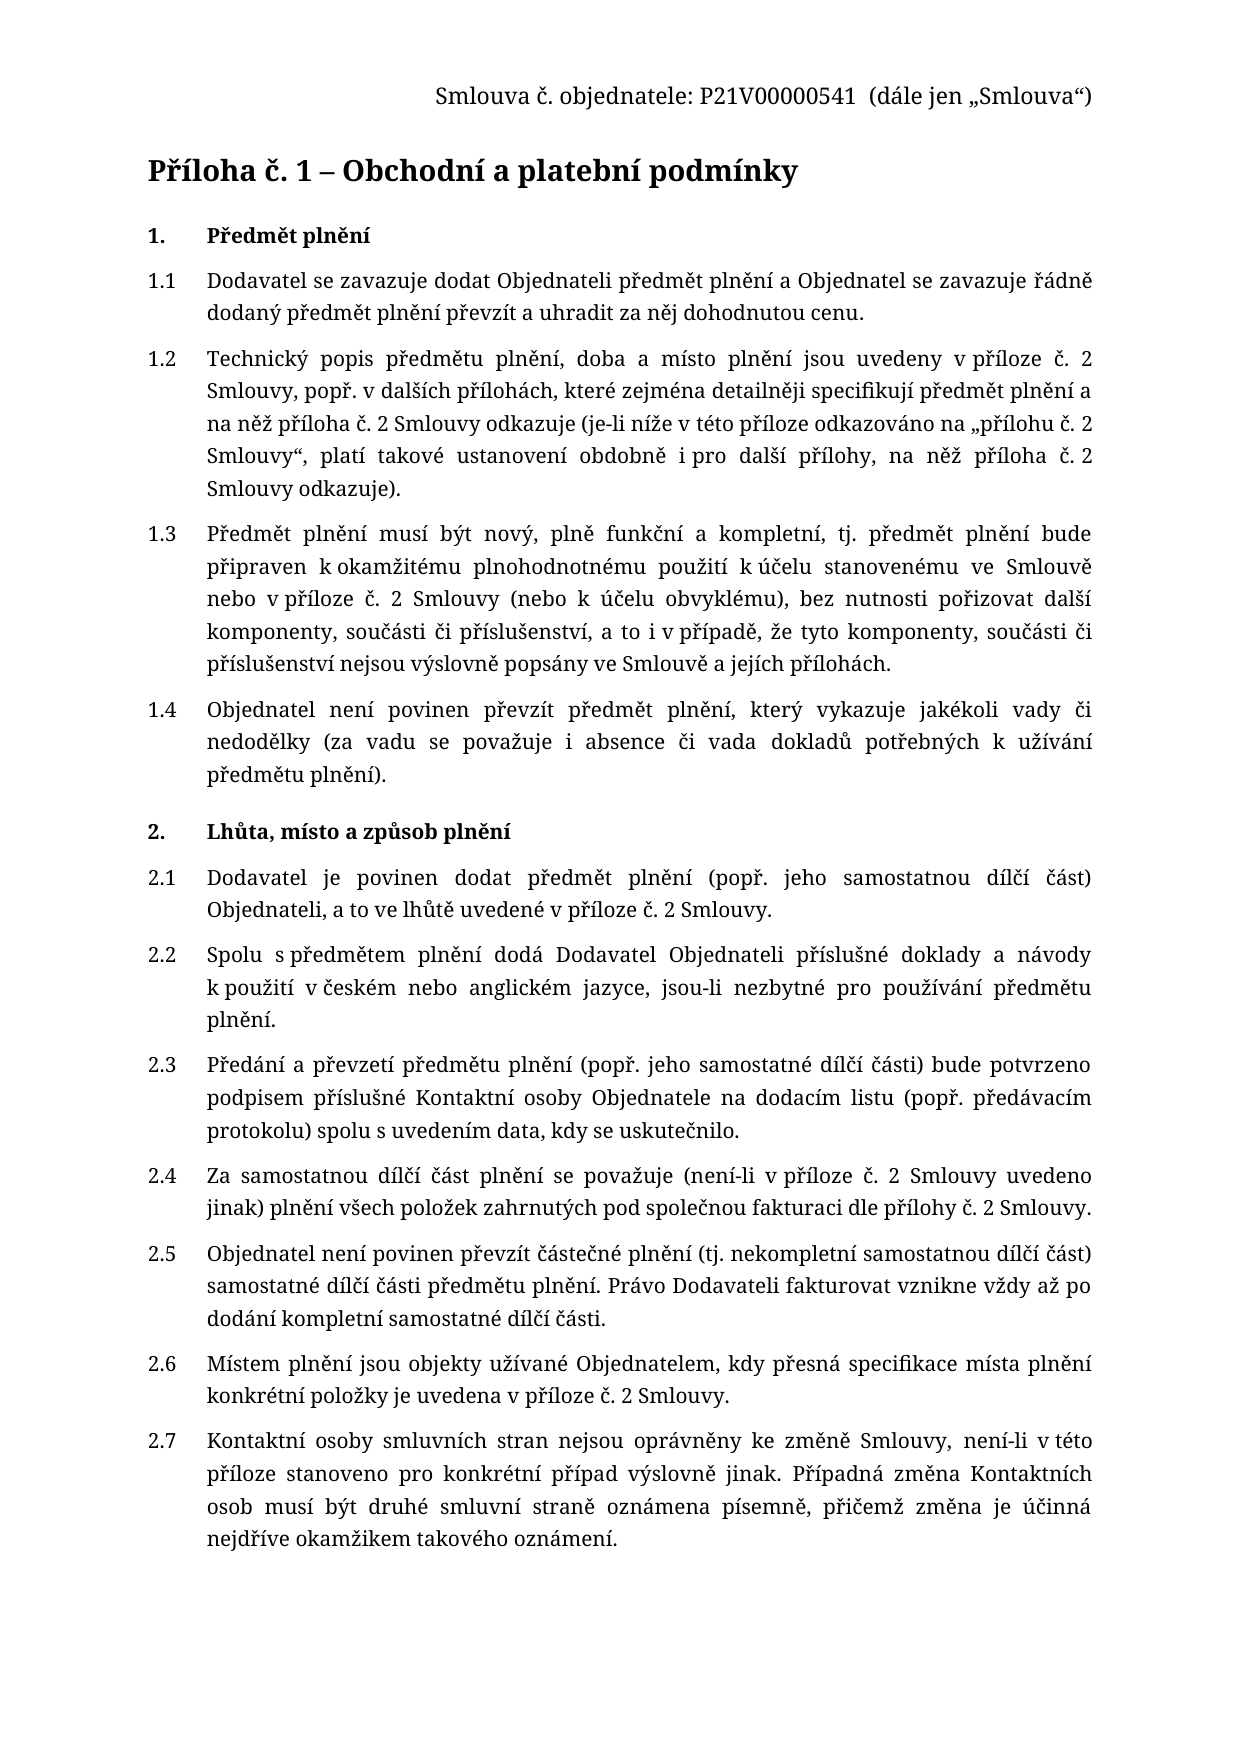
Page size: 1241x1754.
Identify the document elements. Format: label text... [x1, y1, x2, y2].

list Místem plnění jsou objekty užívané Objednatelem, kdy přesná specifikace místa plnění konkrétní položky je uvedena v příloze č. 2 Smlouvy. [148, 1349, 1093, 1410]
list Dodavatel se zavazuje dodat Objednateli předmět plnění a Objednatel se zavazuje řádně dodaný předmět plnění převzít a uhradit za něj dohodnutou cenu. [148, 266, 1093, 327]
list Technický popis předmětu plnění, doba a místo plnění jsou uvedeny v příloze č. 2 Smlouvy, popř. v dalších přílohách, které zejména detailněji specifikují předmět plnění a na něž příloha č. 2 Smlouvy odkazuje (je-li níže v této příloze odkazováno na „přílohu č. 2 Smlouvy“, platí takové ustanovení obdobně i pro další přílohy, na něž příloha č. 2 Smlouvy odkazuje). [148, 344, 1093, 502]
list Dodavatel je povinen dodat předmět plnění (popř. jeho samostatnou dílčí část) Objednateli, a to ve lhůtě uvedené v příloze č. 2 Smlouvy. [148, 863, 1093, 924]
list Kontaktní osoby smluvních stran nejsou oprávněny ke změně Smlouvy, není-li v této příloze stanoveno pro konkrétní případ výslovně jinak. Případná změna Kontaktních osob musí být druhé smluvní straně oznámena písemně, přičemž změna je účinná nejdříve okamžikem takového oznámení. [148, 1427, 1093, 1553]
text Příloha č. 1 – Obchodní a platební podmínky [148, 150, 1093, 190]
list Lhůta, místo a způsob plnění [148, 817, 1093, 846]
list Objednatel není povinen převzít předmět plnění, který vykazuje jakékoli vady či nedodělky (za vadu se považuje i absence či vada dokladů potřebných k užívání předmětu plnění). [148, 695, 1093, 788]
list Předání a převzetí předmětu plnění (popř. jeho samostatné dílčí části) bude potvrzeno podpisem příslušné Kontaktní osoby Objednatele na dodacím listu (popř. předávacím protokolu) spolu s uvedením data, kdy se uskutečnilo. [148, 1051, 1093, 1144]
list Předmět plnění musí být nový, plně funkční a kompletní, tj. předmět plnění bude připraven k okamžitému plnohodnotnému použití k účelu stanovenému ve Smlouvě nebo v příloze č. 2 Smlouvy (nebo k účelu obvyklému), bez nutnosti pořizovat další komponenty, součásti či příslušenství, a to i v případě, že tyto komponenty, součásti či příslušenství nejsou výslovně popsány ve Smlouvě a jejích přílohách. [148, 519, 1093, 678]
list Spolu s předmětem plnění dodá Dodavatel Objednateli příslušné doklady a návody k použití v českém nebo anglickém jazyce, jsou-li nezbytné pro používání předmětu plnění. [148, 940, 1093, 1034]
list Za samostatnou dílčí část plnění se považuje (není-li v příloze č. 2 Smlouvy uvedeno jinak) plnění všech položek zahrnutých pod společnou fakturaci dle přílohy č. 2 Smlouvy. [148, 1161, 1093, 1222]
list Objednatel není povinen převzít částečné plnění (tj. nekompletní samostatnou dílčí část) samostatné dílčí části předmětu plnění. Právo Dodavateli fakturovat vznikne vždy až po dodání kompletní samostatné dílčí části. [148, 1239, 1093, 1332]
list Předmět plnění [148, 221, 1093, 249]
